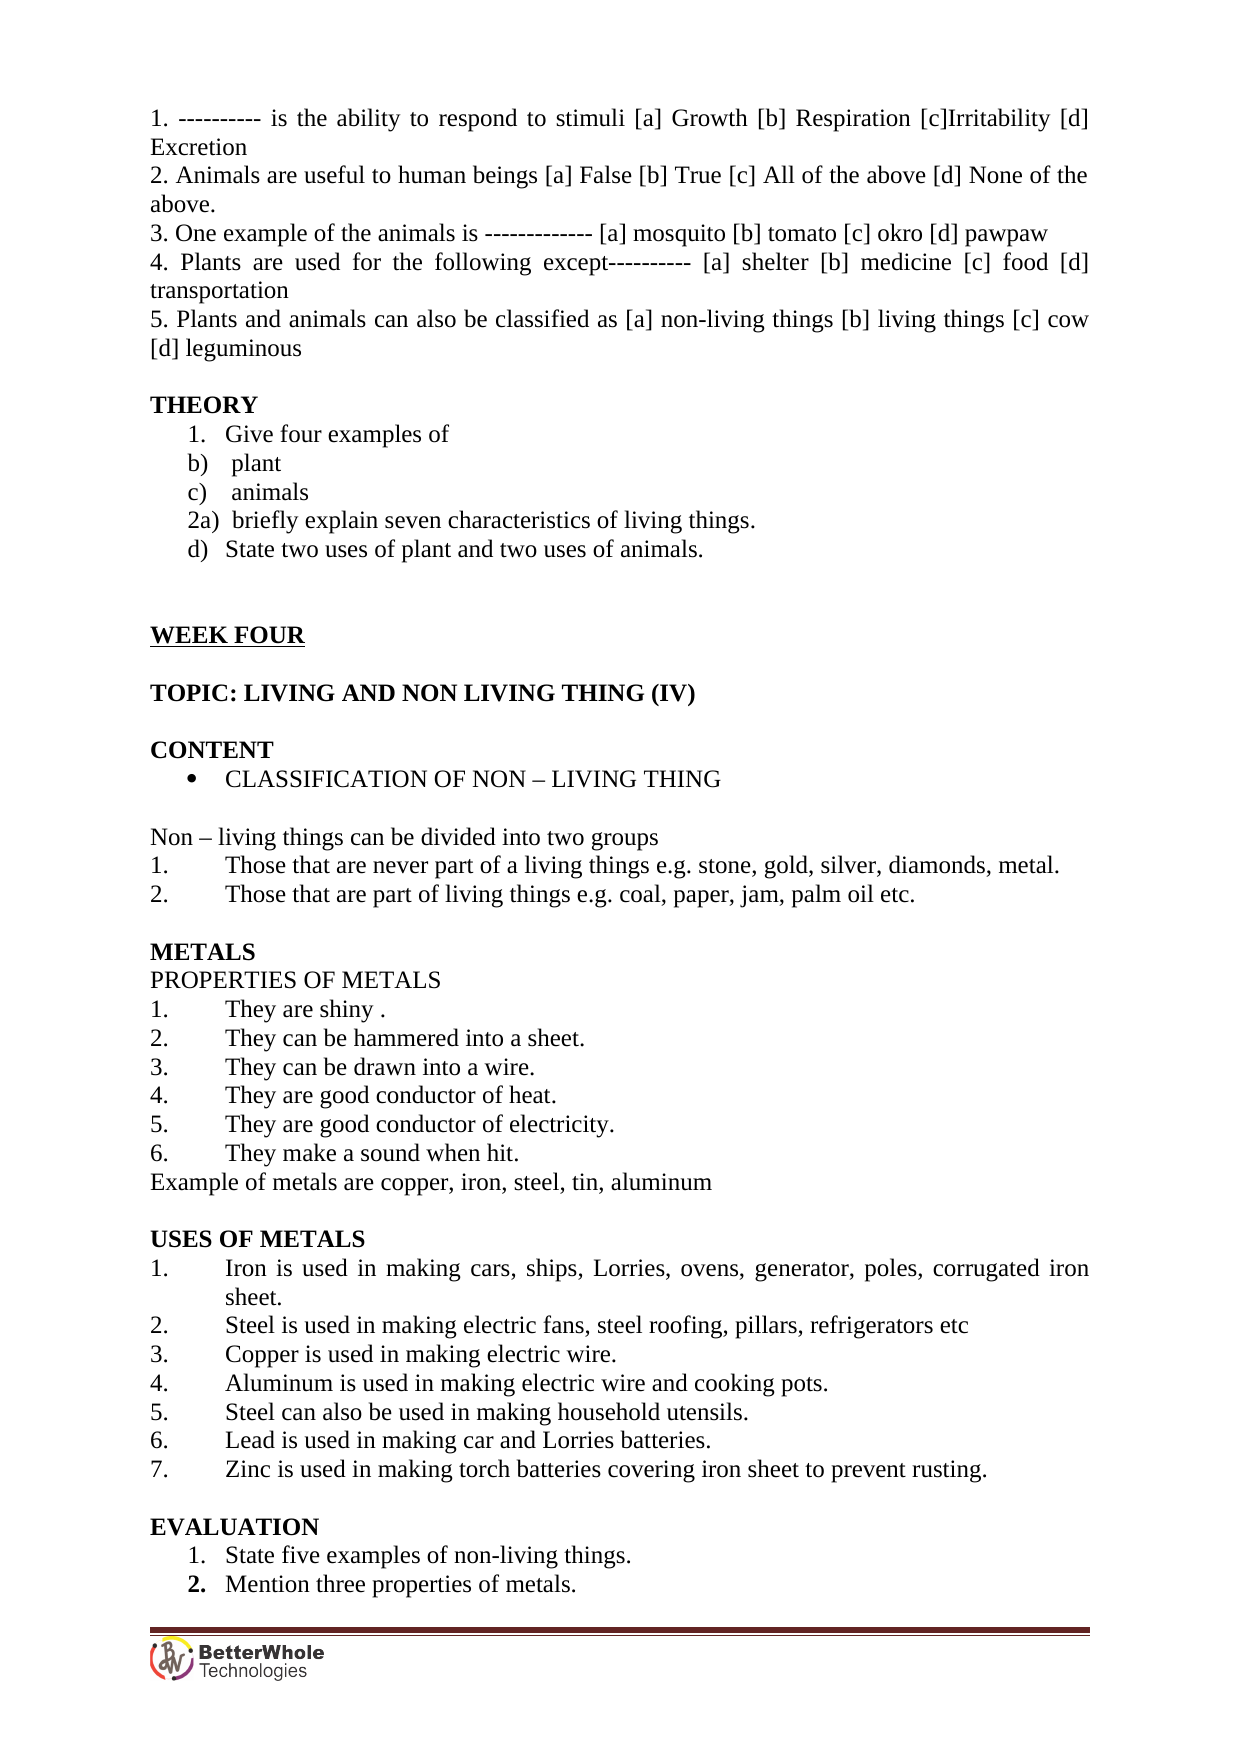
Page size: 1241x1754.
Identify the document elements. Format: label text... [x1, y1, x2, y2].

list plant [187, 448, 1090, 477]
text METALS [150, 937, 1090, 966]
text 4. Aluminum is used in making electric wire and cooking pots. [150, 1368, 1090, 1397]
text 2. Those that are part of living things e.g. coal, paper, jam, palm oil etc. [150, 879, 1090, 908]
text EVALUATION [150, 1512, 1090, 1541]
text USES OF METALS [150, 1224, 1090, 1253]
text 2. They can be hammered into a sheet. [150, 1023, 1090, 1052]
list State two uses of plant and two uses of animals. [187, 534, 1090, 563]
list CLASSIFICATION OF NON – LIVING THING [187, 764, 1090, 793]
text CONTENT [150, 736, 1090, 764]
list Give four examples of [187, 419, 1090, 448]
text 3. Copper is used in making electric wire. [150, 1339, 1090, 1368]
text 1. Those that are never part of a living things e.g. stone, gold, silver, diamonds, metal. [150, 851, 1090, 879]
text 5. They are good conductor of electricity. [150, 1109, 1090, 1138]
text 1. ---------- is the ability to respond to stimuli [a] Growth [b] Respiration [c]Irritability [d] Excretion [150, 103, 1090, 161]
text 6. They make a sound when hit. [150, 1138, 1090, 1167]
text 3. One example of the animals is ------------- [a] mosquito [b] tomato [c] okro [d] pawpaw [150, 218, 1090, 247]
text TOPIC: LIVING AND NON LIVING THING (IV) [150, 678, 1090, 707]
text 1. They are shiny . [150, 994, 1090, 1023]
list State five examples of non-living things. [187, 1541, 1090, 1569]
text 2. Steel is used in making electric fans, steel roofing, pillars, refrigerators etc [150, 1311, 1090, 1339]
text 2a) briefly explain seven characteristics of living things. [187, 506, 1090, 534]
text 5. Steel can also be used in making household utensils. [150, 1397, 1090, 1426]
text 4. Plants are used for the following except---------- [a] shelter [b] medicine [c] food [d] transportation [150, 247, 1090, 304]
list Mention three properties of metals. [187, 1569, 1090, 1598]
text 4. They are good conductor of heat. [150, 1081, 1090, 1109]
text WEEK FOUR [150, 621, 1090, 649]
picture [150, 1636, 324, 1681]
text 2. Animals are useful to human beings [a] False [b] True [c] All of the above [d] None of the above. [150, 161, 1090, 218]
text THEORY [150, 391, 1090, 419]
text 7. Zinc is used in making torch batteries covering iron sheet to prevent rusting. [150, 1454, 1090, 1483]
text 6. Lead is used in making car and Lorries batteries. [150, 1426, 1090, 1454]
text Non – living things can be divided into two groups [150, 822, 1090, 851]
list animals [187, 477, 1090, 506]
text PROPERTIES OF METALS [150, 966, 1090, 994]
text Example of metals are copper, iron, steel, tin, aluminum [150, 1167, 1090, 1196]
text 3. They can be drawn into a wire. [150, 1052, 1090, 1081]
text 1. Iron is used in making cars, ships, Lorries, ovens, generator, poles, corrugated iron sheet. [150, 1253, 1090, 1311]
text 5. Plants and animals can also be classified as [a] non-living things [b] living things [c] cow [d] leguminous [150, 304, 1090, 362]
